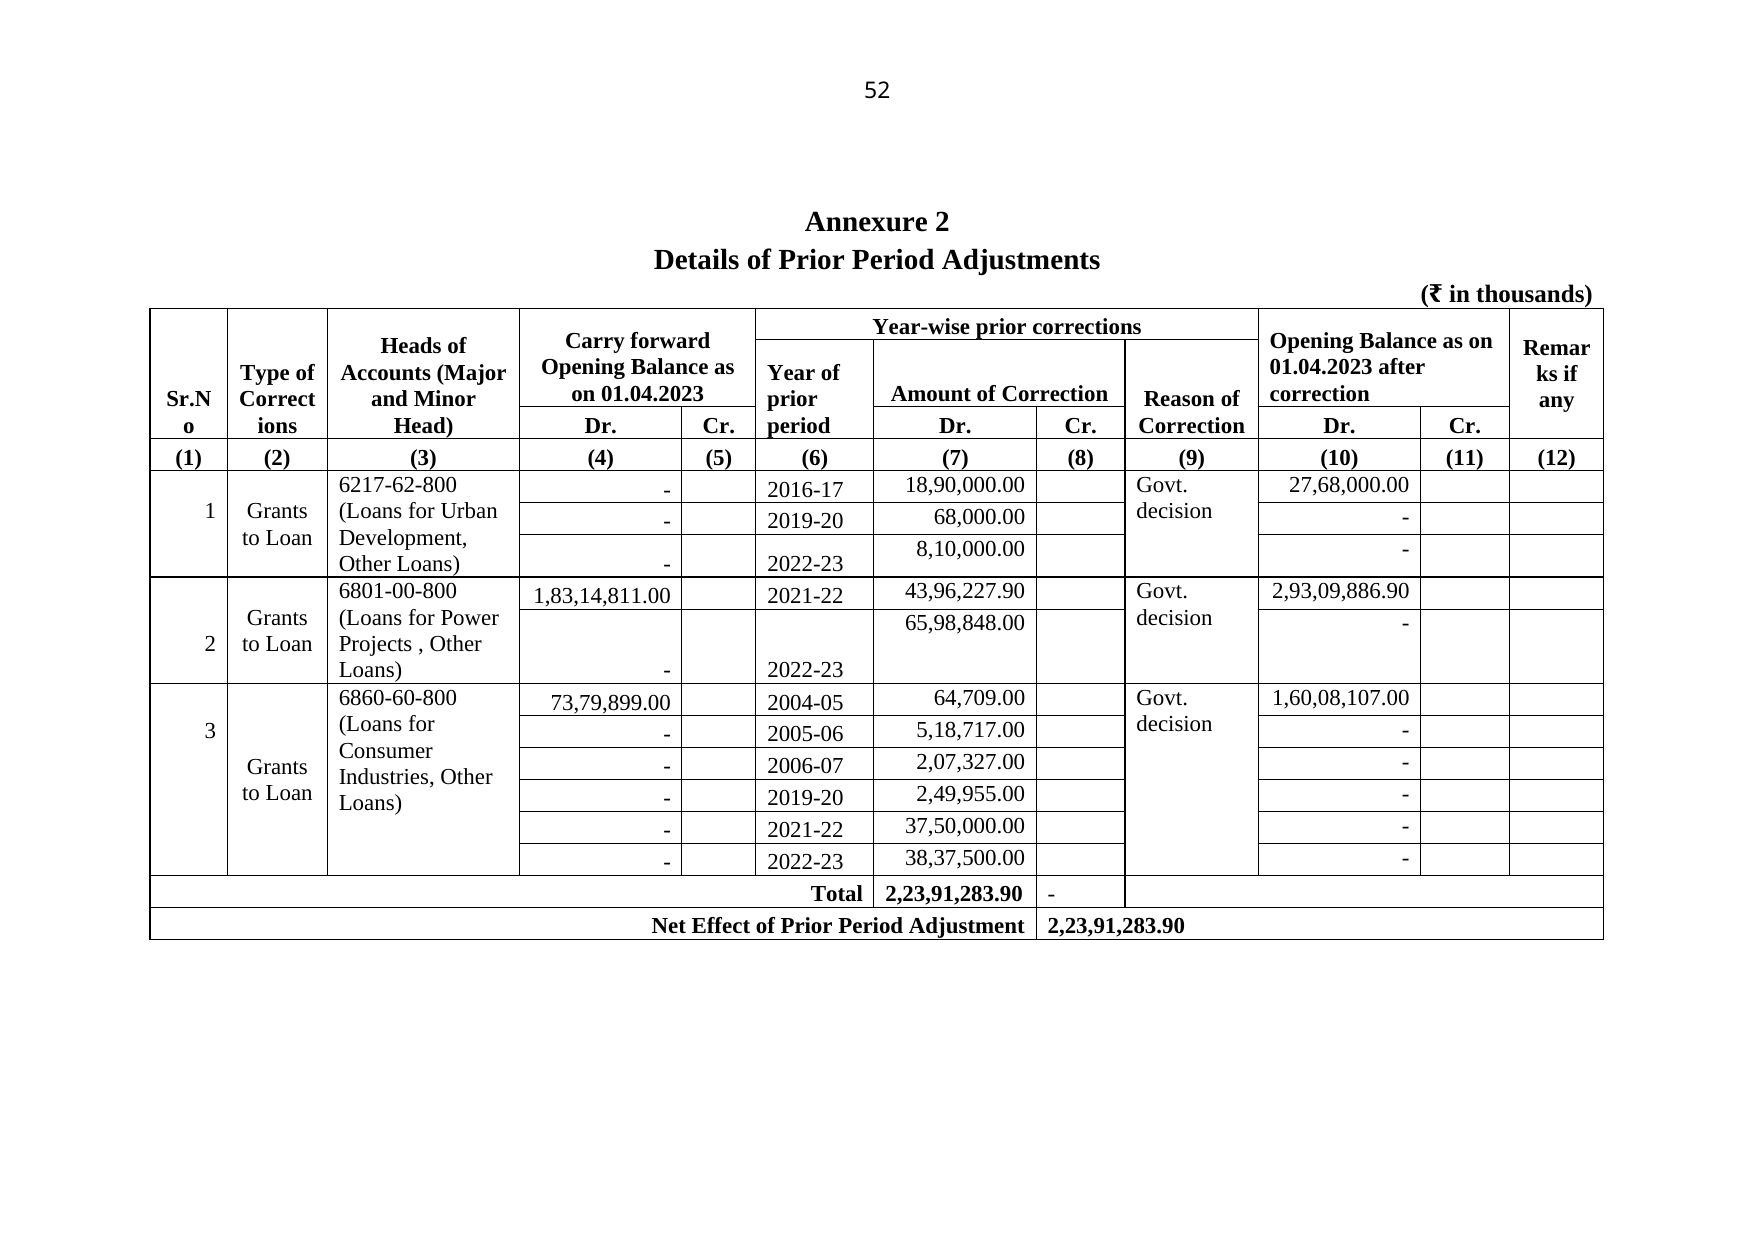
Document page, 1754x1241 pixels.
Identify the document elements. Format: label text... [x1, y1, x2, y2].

table_cell Govt. decision [1126, 471, 1258, 576]
table_cell - [1259, 748, 1420, 779]
table_cell [1510, 578, 1603, 608]
table_cell - [1259, 780, 1420, 811]
table_cell [1421, 780, 1509, 811]
table_cell [1421, 684, 1509, 715]
table_cell 2019-20 [756, 780, 873, 811]
table_cell (10) [1259, 439, 1420, 470]
table_cell (3) [328, 439, 519, 470]
table_cell (11) [1421, 439, 1509, 470]
table_cell - [1259, 535, 1420, 576]
table_cell [1037, 748, 1124, 779]
table_cell [1258, 908, 1420, 939]
table_cell Dr. [874, 407, 1036, 438]
table_cell 65,98,848.00 [874, 610, 1036, 683]
table_cell Heads of Accounts (Major and Minor Head) [328, 309, 519, 438]
table_cell - [520, 610, 681, 683]
table_cell [1421, 716, 1509, 747]
table_cell [1510, 471, 1603, 502]
table_cell - [520, 812, 681, 843]
table_cell 2,23,91,283.90 [874, 876, 1036, 907]
table_cell - [520, 844, 681, 875]
table_cell 6801-00-800 (Loans for Power Projects , Other Loans) [328, 578, 519, 683]
table_cell (6) [756, 439, 873, 470]
table_cell 2,49,955.00 [874, 780, 1036, 811]
table_cell Dr. [520, 407, 681, 438]
table_cell 2006-07 [756, 748, 873, 779]
table_cell (8) [1037, 439, 1124, 470]
table_cell - [520, 535, 681, 576]
table_cell (7) [874, 439, 1036, 470]
table_cell [1037, 716, 1124, 747]
table_cell [1421, 503, 1509, 534]
table_cell Cr. [1421, 407, 1509, 438]
table_cell 2004-05 [756, 684, 873, 715]
table_cell Remarks if any [1510, 309, 1603, 438]
table_cell - [520, 780, 681, 811]
table_cell 27,68,000.00 [1259, 471, 1420, 502]
table_cell - [520, 748, 681, 779]
table_cell (12) [1510, 439, 1603, 470]
table_cell 38,37,500.00 [874, 844, 1036, 875]
table_cell Govt. decision [1126, 578, 1258, 683]
table_cell 43,96,227.90 [874, 578, 1036, 608]
table_cell [1509, 908, 1603, 939]
table_cell [1510, 780, 1603, 811]
table_cell [682, 844, 755, 875]
table_cell [1421, 578, 1509, 608]
table_cell 3 [151, 684, 227, 875]
table_cell Year-wise prior corrections [756, 309, 1258, 339]
table_cell [682, 535, 755, 576]
table_cell 5,18,717.00 [874, 716, 1036, 747]
table_cell 64,709.00 [874, 684, 1036, 715]
table_cell [1037, 684, 1124, 715]
table_cell - [1259, 812, 1420, 843]
table_cell [1037, 578, 1124, 608]
table_cell [1421, 748, 1509, 779]
table_cell [1510, 684, 1603, 715]
table_cell [1421, 471, 1509, 502]
table_cell [1421, 844, 1509, 875]
table_cell (2) [228, 439, 327, 470]
table_cell [1510, 844, 1603, 875]
table_cell 2,07,327.00 [874, 748, 1036, 779]
table_cell [1510, 812, 1603, 843]
table_cell [1421, 610, 1509, 683]
table_cell [682, 471, 755, 502]
table_cell Details of Prior Period Adjustments [150, 238, 1604, 275]
table_cell Net Effect of Prior Period Adjustment [151, 908, 1036, 939]
table_cell Grants to Loan [228, 578, 327, 683]
table_cell [682, 610, 755, 683]
table_cell [1037, 610, 1124, 683]
table_cell 37,50,000.00 [874, 812, 1036, 843]
table_cell [1510, 535, 1603, 576]
table_cell [682, 716, 755, 747]
table_cell [682, 684, 755, 715]
table_cell [1037, 471, 1124, 502]
table_cell [1510, 748, 1603, 779]
table_cell 1 [151, 471, 227, 576]
table_cell [682, 812, 755, 843]
table_cell 18,90,000.00 [874, 471, 1036, 502]
table_cell Grants to Loan [228, 471, 327, 576]
table_cell [1037, 844, 1124, 875]
table_cell Opening Balance as on 01.04.2023 after correction [1259, 309, 1509, 406]
table_cell [682, 780, 755, 811]
table_cell Year of prior period [756, 340, 873, 438]
table_cell 2,93,09,886.90 [1259, 578, 1420, 608]
table_cell [682, 578, 755, 608]
table_cell [1510, 716, 1603, 747]
table_cell - [1259, 503, 1420, 534]
table_cell Sr.No [151, 309, 227, 438]
table_cell [1037, 535, 1124, 576]
table_cell [1037, 812, 1124, 843]
table_cell Type of Corrections [228, 309, 327, 438]
table_cell - [1037, 876, 1124, 907]
table_cell 2022-23 [756, 844, 873, 875]
table_cell [1421, 812, 1509, 843]
table_cell - [520, 503, 681, 534]
table_header Annexure 2 [150, 200, 1604, 238]
table_cell [682, 503, 755, 534]
table_cell Total [151, 876, 873, 907]
table_cell (₹ in thousands) [150, 275, 1604, 307]
table_cell - [1259, 610, 1420, 683]
table_cell 2005-06 [756, 716, 873, 747]
table_cell 6860-60-800 (Loans for Consumer Industries, Other Loans) [328, 684, 519, 875]
table_cell Govt. decision [1126, 684, 1258, 875]
table_cell 2021-22 [756, 812, 873, 843]
table_cell 2022-23 [756, 610, 873, 683]
table_cell Cr. [682, 407, 755, 438]
table_cell (9) [1126, 439, 1258, 470]
table_cell 2019-20 [756, 503, 873, 534]
table_cell 1,60,08,107.00 [1259, 684, 1420, 715]
table_cell 8,10,000.00 [874, 535, 1036, 576]
table_cell [1510, 610, 1603, 683]
table_cell [1126, 876, 1603, 907]
table_cell 73,79,899.00 [520, 684, 681, 715]
table_cell - [1259, 844, 1420, 875]
table_cell Cr. [1037, 407, 1124, 438]
table_cell Carry forward Opening Balance as on 01.04.2023 [520, 309, 755, 406]
table_cell 2016-17 [756, 471, 873, 502]
table_cell Grants to Loan [228, 684, 327, 875]
table_cell [1037, 780, 1124, 811]
table_cell 2022-23 [756, 535, 873, 576]
table_cell [1037, 503, 1124, 534]
table_cell 2021-22 [756, 578, 873, 608]
table_cell 6217-62-800 (Loans for Urban Development, Other Loans) [328, 471, 519, 576]
table_cell (5) [682, 439, 755, 470]
table_cell - [520, 471, 681, 502]
table_cell [1420, 908, 1509, 939]
table_cell Amount of Correction [874, 340, 1124, 406]
table_cell Reason of Correction [1126, 340, 1258, 438]
table_cell [1421, 535, 1509, 576]
table_cell (1) [151, 439, 227, 470]
table_cell - [1259, 716, 1420, 747]
table_cell [682, 748, 755, 779]
table_cell 68,000.00 [874, 503, 1036, 534]
table_cell Dr. [1259, 407, 1420, 438]
table_cell - [520, 716, 681, 747]
table_cell 2,23,91,283.90 [1037, 908, 1258, 939]
table_cell [1510, 503, 1603, 534]
table_cell (4) [520, 439, 681, 470]
table_cell 2 [151, 578, 227, 683]
table_cell 1,83,14,811.00 [520, 578, 681, 608]
